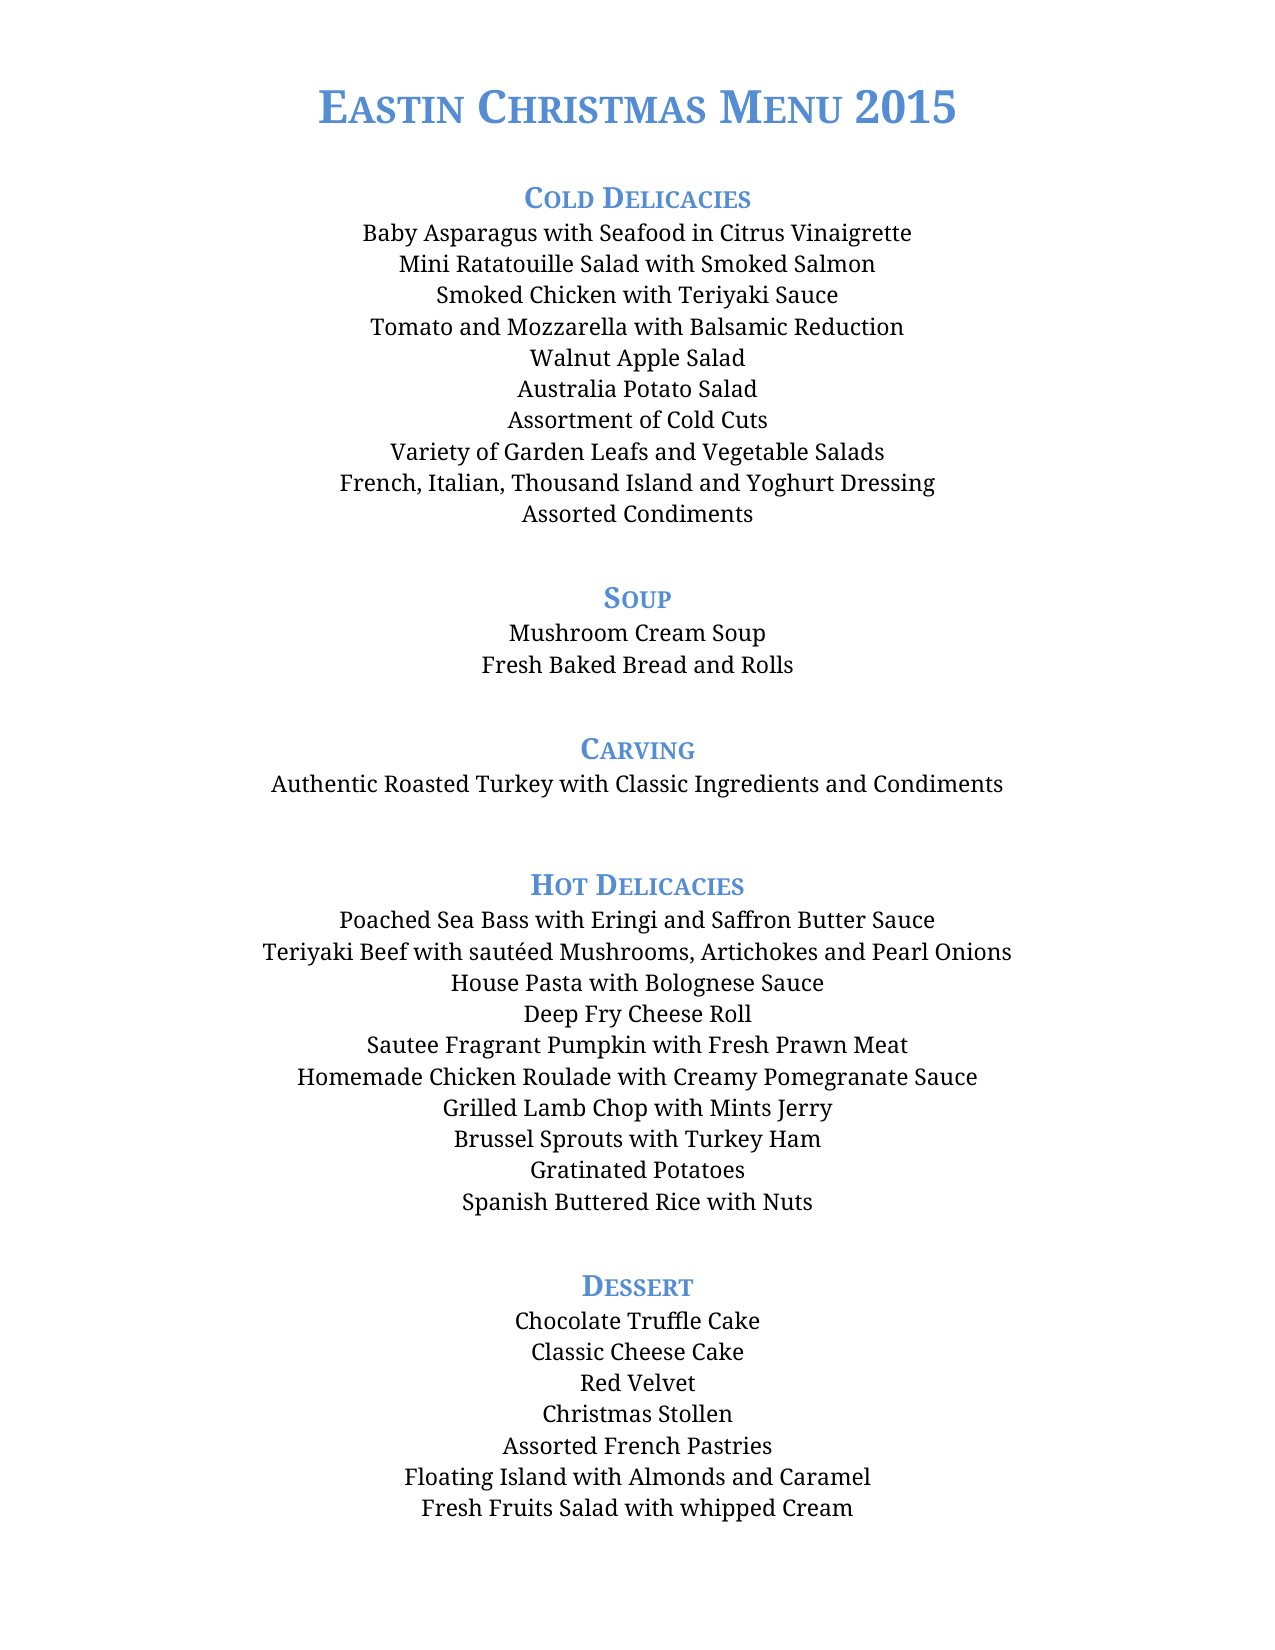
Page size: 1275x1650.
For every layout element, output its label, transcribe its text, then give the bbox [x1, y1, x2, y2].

text Tomato and Mozzarella with Balsamic Reduction [75, 311, 1200, 342]
text Mushroom Cream Soup [75, 617, 1200, 648]
text Dessert [75, 1265, 1200, 1305]
text Fresh Fruits Salad with whipped Cream [75, 1492, 1200, 1523]
text Gratinated Potatoes [75, 1154, 1200, 1185]
text Floating Island with Almonds and Caramel [75, 1461, 1200, 1492]
text Grilled Lamb Chop with Mints Jerry [75, 1092, 1200, 1123]
text Smoked Chicken with Teriyaki Sauce [75, 279, 1200, 311]
text Carving [75, 728, 1200, 768]
text Homemade Chicken Roulade with Creamy Pomegranate Sauce [75, 1060, 1200, 1092]
text Sautee Fragrant Pumpkin with Fresh Prawn Meat [75, 1029, 1200, 1060]
text House Pasta with Bolognese Sauce [75, 967, 1200, 998]
text Variety of Garden Leafs and Vegetable Salads [75, 436, 1200, 467]
text Classic Cheese Cake [75, 1336, 1200, 1367]
text Eastin Christmas Menu 2015 [75, 75, 1200, 137]
text Assorted French Pastries [75, 1430, 1200, 1461]
text Baby Asparagus with Seafood in Citrus Vinaigrette [75, 217, 1200, 248]
text Walnut Apple Salad [75, 342, 1200, 373]
text Authentic Roasted Turkey with Classic Ingredients and Condiments [75, 768, 1200, 799]
text Assortment of Cold Cuts [75, 404, 1200, 436]
text Christmas Stollen [75, 1398, 1200, 1430]
text Red Velvet [75, 1367, 1200, 1398]
text Brussel Sprouts with Turkey Ham [75, 1123, 1200, 1154]
text Australia Potato Salad [75, 373, 1200, 404]
text Teriyaki Beef with sautéed Mushrooms, Artichokes and Pearl Onions [75, 935, 1200, 967]
text Cold Delicacies [75, 177, 1200, 217]
text Assorted Condiments [75, 498, 1200, 529]
text Hot Delicacies [75, 864, 1200, 904]
text French, Italian, Thousand Island and Yoghurt Dressing [75, 467, 1200, 498]
text Chocolate Truffle Cake [75, 1305, 1200, 1336]
text Mini Ratatouille Salad with Smoked Salmon [75, 248, 1200, 279]
text Fresh Baked Bread and Rolls [75, 648, 1200, 680]
text Spanish Buttered Rice with Nuts [75, 1185, 1200, 1217]
text Soup [75, 578, 1200, 617]
text Poached Sea Bass with Eringi and Saffron Butter Sauce [75, 904, 1200, 935]
text Deep Fry Cheese Roll [75, 998, 1200, 1029]
